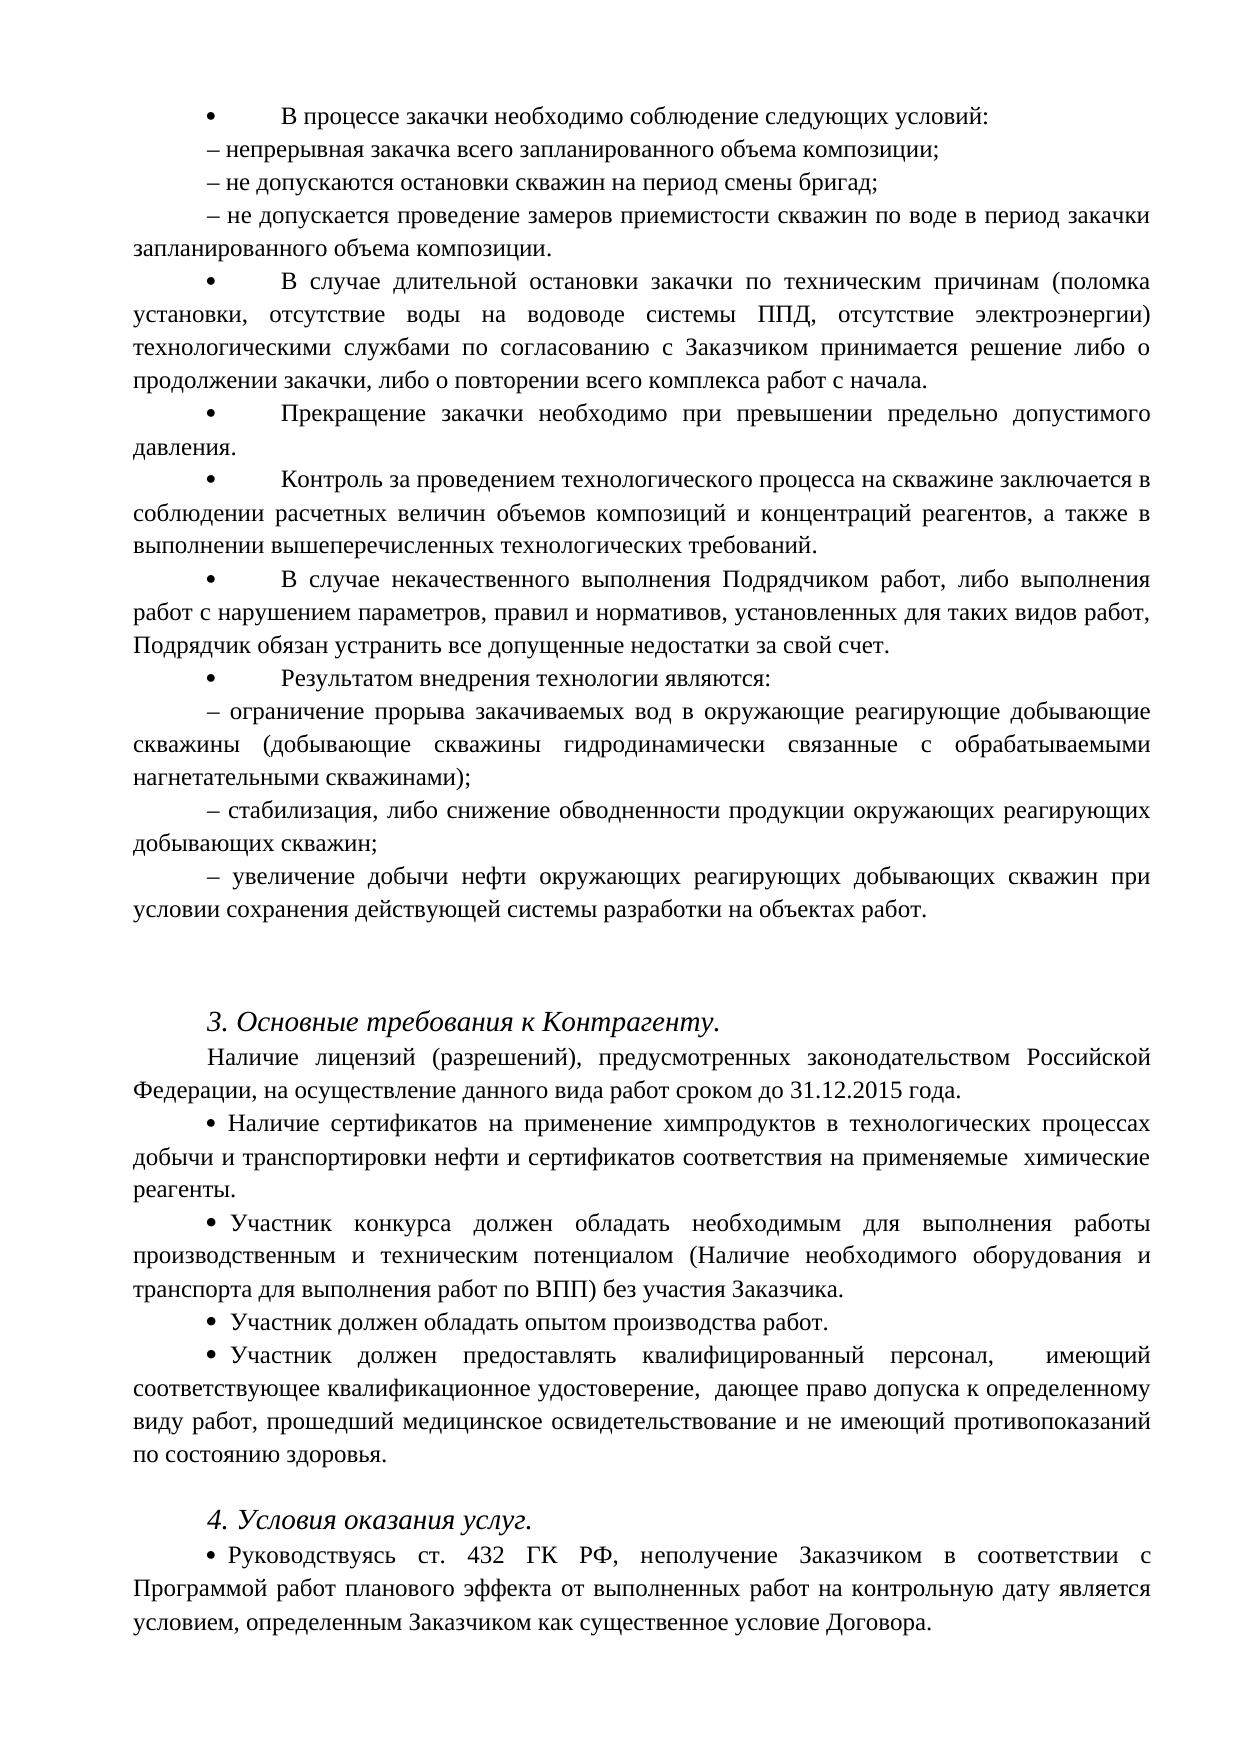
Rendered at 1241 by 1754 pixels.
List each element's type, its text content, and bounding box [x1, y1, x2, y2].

list 3. Основные требования к Контрагенту. [133, 1004, 1152, 1037]
list Контроль за проведением технологического процесса на скважине заключается в соблюдении расчетных величин объемов композиций и концентраций реагентов, а также в выполнении вышеперечисленных технологических требований. [133, 464, 1152, 559]
list В процессе закачки необходимо соблюдение следующих условий: [133, 101, 1152, 130]
list Участник должен обладать опытом производства работ. [133, 1307, 1152, 1335]
list Наличие сертификатов на применение химпродуктов в технологических процессах добычи и транспортировки нефти и сертификатов соответствия на применяемые химические реагенты. [133, 1108, 1152, 1203]
list Прекращение закачки необходимо при превышении предельно допустимого давления. [133, 398, 1152, 460]
text – ограничение прорыва закачиваемых вод в окружающие реагирующие добывающие скважины (добывающие скважины гидродинамически связанные с обрабатываемыми нагнетательными скважинами); [133, 696, 1152, 791]
text – не допускаются остановки скважин на период смены бригад; [133, 167, 1152, 196]
text – увеличение добычи нефти окружающих реагирующих добывающих скважин при условии сохранения действующей системы разработки на объектах работ. [133, 861, 1152, 923]
text 4. Условия оказания услуг. [133, 1502, 1152, 1536]
list В случае некачественного выполнения Подрядчиком работ, либо выполнения работ с нарушением параметров, правил и нормативов, установленных для таких видов работ, Подрядчик обязан устранить все допущенные недостатки за свой счет. [133, 564, 1152, 658]
text – непрерывная закачка всего запланированного объема композиции; [133, 134, 1152, 163]
text – стабилизация, либо снижение обводненности продукции окружающих реагирующих добывающих скважин; [133, 795, 1152, 857]
list В случае длительной остановки закачки по техническим причинам (поломка установки, отсутствие воды на водоводе системы ППД, отсутствие электроэнергии) технологическими службами по согласованию с Заказчиком принимается решение либо о продолжении закачки, либо о повторении всего комплекса работ с начала. [133, 266, 1152, 394]
list Участник конкурса должен обладать необходимым для выполнения работы производственным и техническим потенциалом (Наличие необходимого оборудования и транспорта для выполнения работ по ВПП) без участия Заказчика. [133, 1208, 1152, 1302]
list Наличие лицензий (разрешений), предусмотренных законодательством Российской Федерации, на осуществление данного вида работ сроком до 31.12.2015 года. [133, 1042, 1152, 1104]
text – не допускается проведение замеров приемистости скважин по воде в период закачки запланированного объема композиции. [133, 200, 1152, 262]
list Руководствуясь ст. 432 ГК РФ, неполучение Заказчиком в соответствии с Программой работ планового эффекта от выполненных работ на контрольную дату является условием, определенным Заказчиком как существенное условие Договора. [133, 1541, 1152, 1635]
list Результатом внедрения технологии являются: [133, 663, 1152, 691]
list Участник должен предоставлять квалифицированный персонал, имеющий соответствующее квалификационное удостоверение, дающее право допуска к определенному виду работ, прошедший медицинское освидетельствование и не имеющий противопоказаний по состоянию здоровья. [133, 1340, 1152, 1467]
